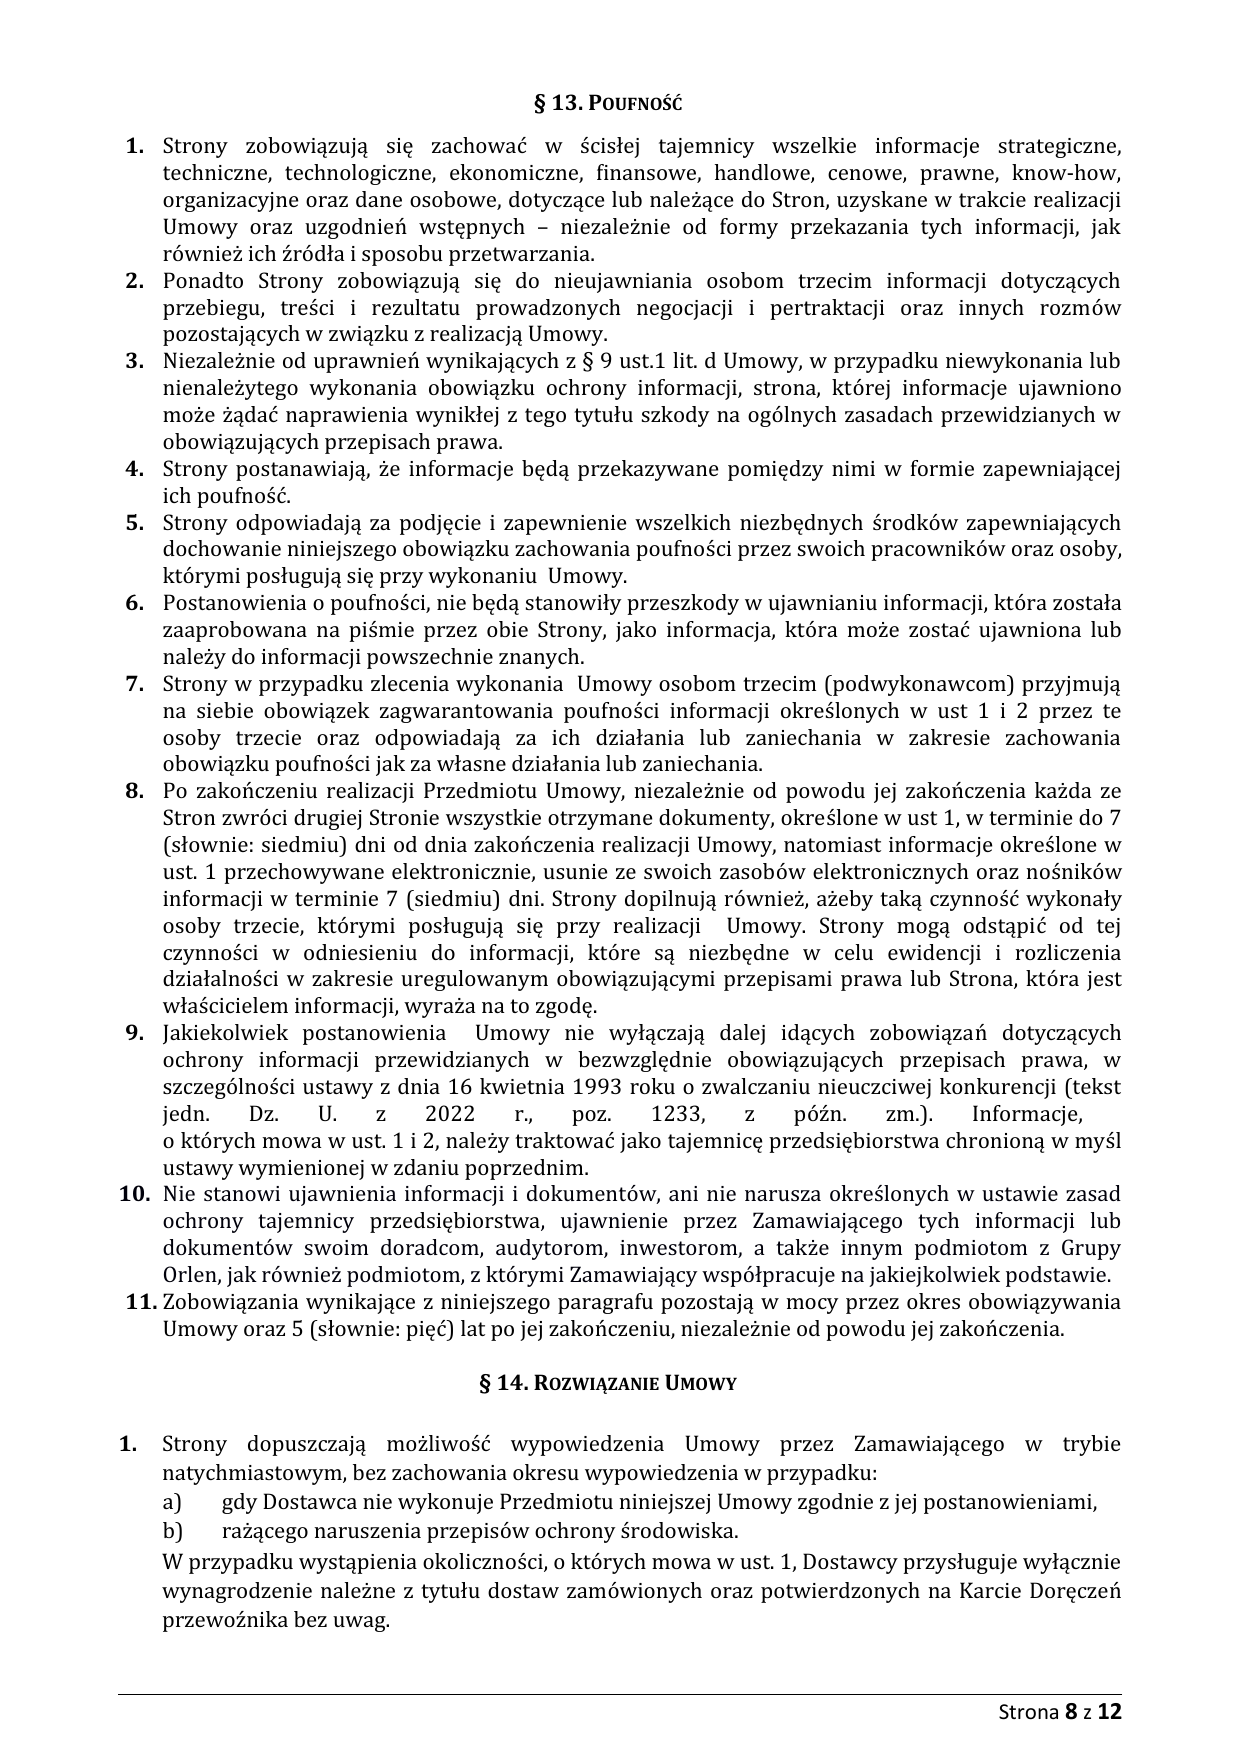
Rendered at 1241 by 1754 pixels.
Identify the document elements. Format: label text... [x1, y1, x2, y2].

list Strony postanawiają, że informacje będą przekazywane pomiędzy nimi w formie zapewniającej ich poufność. [125, 454, 1122, 508]
list Ponadto Strony zobowiązują się do nieujawniania osobom trzecim informacji dotyczących przebiegu, treści i rezultatu prowadzonych negocjacji i pertraktacji oraz innych rozmów pozostających w związku z realizacją Umowy. [125, 266, 1122, 347]
list Strony odpowiadają za podjęcie i zapewnienie wszelkich niezbędnych środków zapewniających dochowanie niniejszego obowiązku zachowania poufności przez swoich pracowników oraz osoby, którymi posługują się przy wykonaniu Umowy. [125, 508, 1122, 589]
list Strony zobowiązują się zachować w ścisłej tajemnicy wszelkie informacje strategiczne, techniczne, technologiczne, ekonomiczne, finansowe, handlowe, cenowe, prawne, know-how, organizacyjne oraz dane osobowe, dotyczące lub należące do Stron, uzyskane w trakcie realizacji Umowy oraz uzgodnień wstępnych – niezależnie od formy przekazania tych informacji, jak również ich źródła i sposobu przetwarzania. [125, 132, 1122, 266]
list gdy Dostawca nie wykonuje Przedmiotu niniejszej Umowy zgodnie z jej postanowieniami, [162, 1488, 1122, 1515]
list Poufność [118, 89, 1122, 116]
list Niezależnie od uprawnień wynikających z § 9 ust.1 lit. d Umowy, w przypadku niewykonania lub nienależytego wykonania obowiązku ochrony informacji, strona, której informacje ujawniono może żądać naprawienia wynikłej z tego tytułu szkody na ogólnych zasadach przewidzianych w obowiązujących przepisach prawa. [125, 347, 1122, 454]
list Rozwiązanie Umowy [118, 1368, 1122, 1395]
list Nie stanowi ujawnienia informacji i dokumentów, ani nie narusza określonych w ustawie zasad ochrony tajemnicy przedsiębiorstwa, ujawnienie przez Zamawiającego tych informacji lub dokumentów swoim doradcom, audytorom, inwestorom, a także innym podmiotom z Grupy Orlen, jak również podmiotom, z którymi Zamawiający współpracuje na jakiejkolwiek podstawie. [118, 1180, 1122, 1288]
list Postanowienia o poufności, nie będą stanowiły przeszkody w ujawnianiu informacji, która została zaaprobowana na piśmie przez obie Strony, jako informacja, która może zostać ujawniona lub należy do informacji powszechnie znanych. [125, 589, 1122, 669]
list Strony dopuszczają możliwość wypowiedzenia Umowy przez Zamawiającego w trybie natychmiastowym, bez zachowania okresu wypowiedzenia w przypadku: [118, 1430, 1122, 1486]
list Strony w przypadku zlecenia wykonania Umowy osobom trzecim (podwykonawcom) przyjmują na siebie obowiązek zagwarantowania poufności informacji określonych w ust 1 i 2 przez te osoby trzecie oraz odpowiadają za ich działania lub zaniechania w zakresie zachowania obowiązku poufności jak za własne działania lub zaniechania. [125, 669, 1122, 777]
list W przypadku wystąpienia okoliczności, o których mowa w ust. 1, Dostawcy przysługuje wyłącznie wynagrodzenie należne z tytułu dostaw zamówionych oraz potwierdzonych na Karcie Doręczeń przewoźnika bez uwag. [162, 1548, 1122, 1632]
list Po zakończeniu realizacji Przedmiotu Umowy, niezależnie od powodu jej zakończenia każda ze Stron zwróci drugiej Stronie wszystkie otrzymane dokumenty, określone w ust 1, w terminie do 7 (słownie: siedmiu) dni od dnia zakończenia realizacji Umowy, natomiast informacje określone w ust. 1 przechowywane elektronicznie, usunie ze swoich zasobów elektronicznych oraz nośników informacji w terminie 7 (siedmiu) dni. Strony dopilnują również, ażeby taką czynność wykonały osoby trzecie, którymi posługują się przy realizacji Umowy. Strony mogą odstąpić od tej czynności w odniesieniu do informacji, które są niezbędne w celu ewidencji i rozliczenia działalności w zakresie uregulowanym obowiązującymi przepisami prawa lub Strona, która jest właścicielem informacji, wyraża na to zgodę. [125, 777, 1122, 1019]
list rażącego naruszenia przepisów ochrony środowiska. [162, 1517, 1132, 1544]
list Jakiekolwiek postanowienia Umowy nie wyłączają dalej idących zobowiązań dotyczących ochrony informacji przewidzianych w bezwzględnie obowiązujących przepisach prawa, w szczególności ustawy z dnia 16 kwietnia 1993 roku o zwalczaniu nieuczciwej konkurencji (tekst jedn. Dz. U. z 2022 r., poz. 1233, z późn. zm.). Informacje, o których mowa w ust. 1 i 2, należy traktować jako tajemnicę przedsiębiorstwa chronioną w myśl ustawy wymienionej w zdaniu poprzednim. [125, 1019, 1122, 1180]
list Zobowiązania wynikające z niniejszego paragrafu pozostają w mocy przez okres obowiązywania Umowy oraz 5 (słownie: pięć) lat po jej zakończeniu, niezależnie od powodu jej zakończenia. [125, 1288, 1122, 1341]
